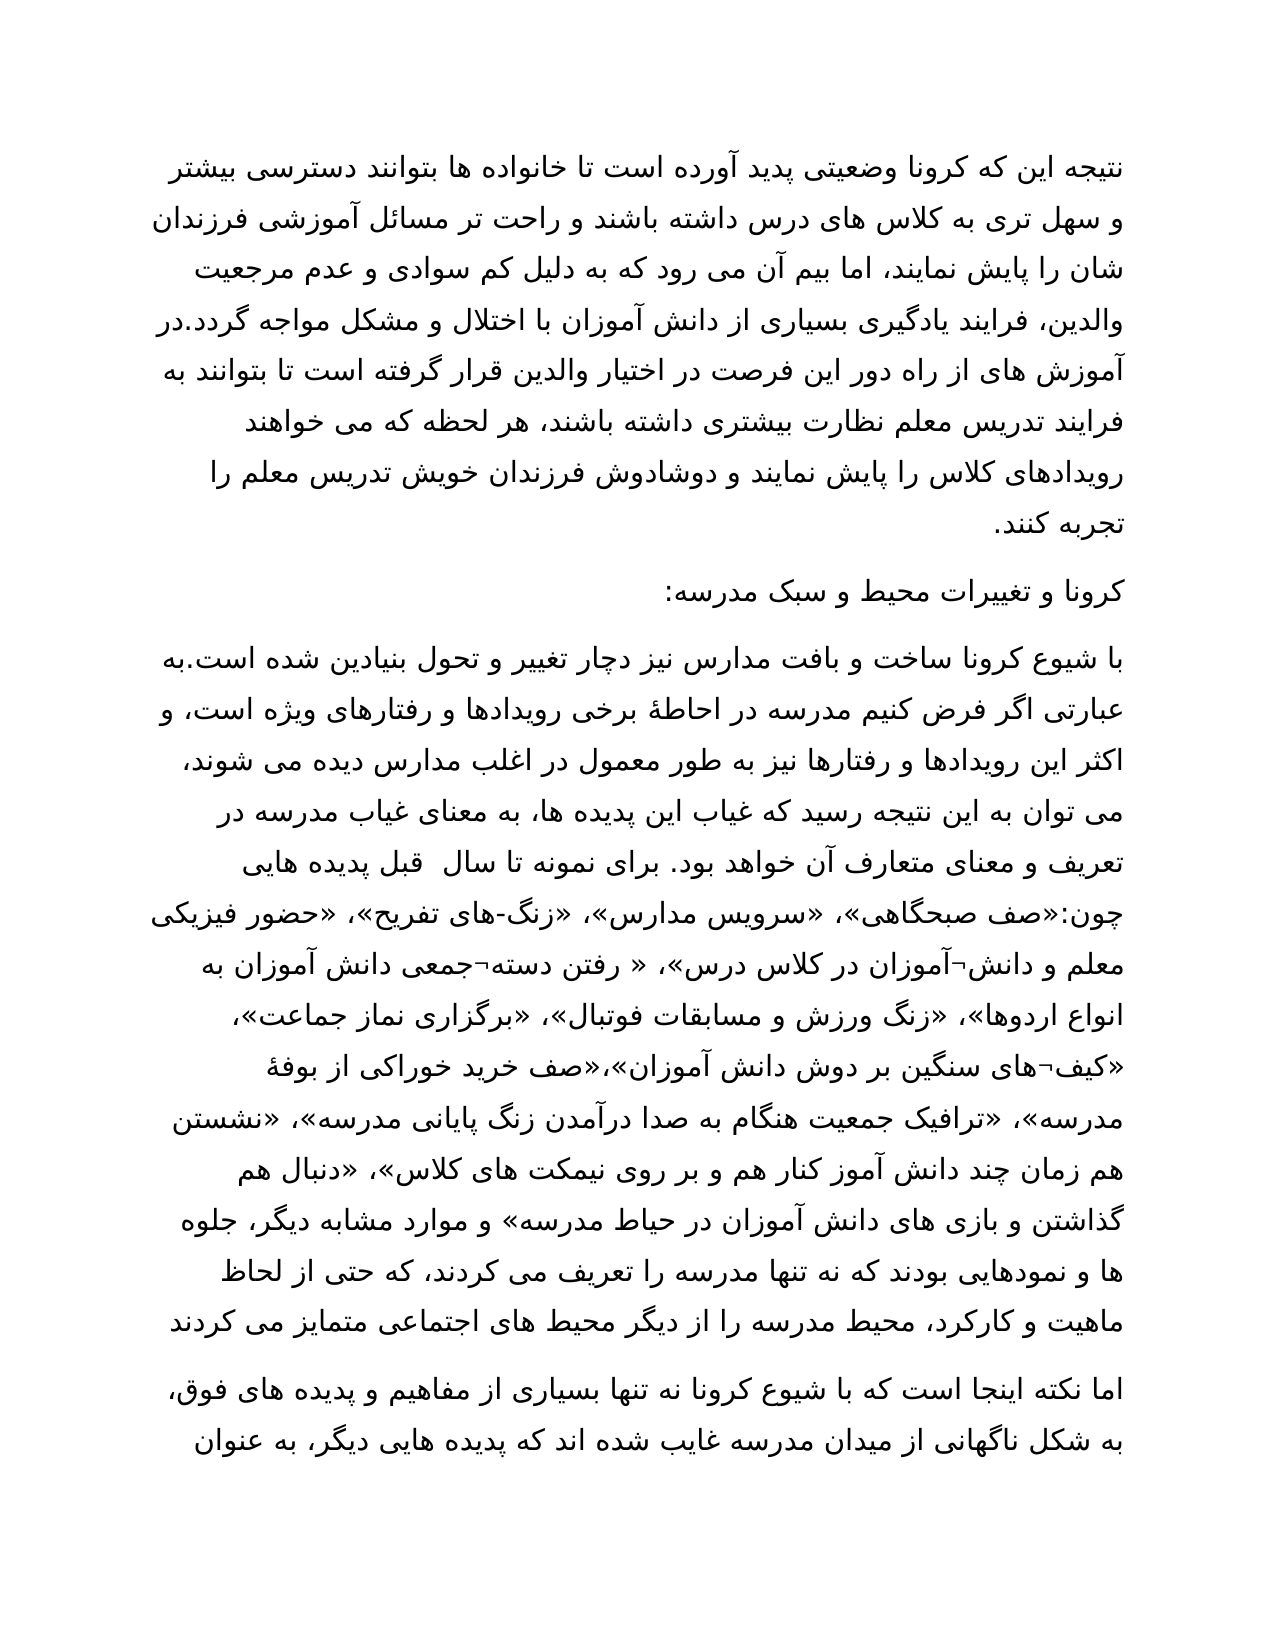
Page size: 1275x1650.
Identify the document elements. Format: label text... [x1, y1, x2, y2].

text کرونا و تغییرات محیط و سبک مدرسه: [150, 574, 1125, 608]
text نتیجه این که کرونا وضعیتی پدید آورده است تا خانواده ها بتوانند دسترسی بیشتر و سهل تری به کلاس های درس داشته باشند و راحت تر مسائل آموزشی فرزندان شان را پایش نمایند، اما بیم آن می رود که به دلیل کم سوادی و عدم مرجعیت والدین، فرایند یادگیری بسیاری از دانش آموزان با اختلال و مشکل مواجه گردد.در آموزش های از راه دور این فرصت در اختیار والدین قرار گرفته است تا بتوانند به فرایند تدریس معلم نظارت بیشتری داشته باشند، هر لحظه که می خواهند رویدادهای کلاس را پایش نمایند و دوشادوش فرزندان خویش تدریس معلم را تجربه کنند. [150, 150, 1125, 541]
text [150, 1372, 1125, 1457]
text با شیوع کرونا ساخت و بافت مدارس نیز دچار تغییر و تحول بنیادین شده است.به عبارتی اگر فرض کنیم مدرسه در احاطۀ برخی رویدادها و رفتارهای ویژه است، و اکثر این رویدادها و رفتارها نیز به طور معمول در اغلب مدارس دیده می شوند، می توان به این نتیجه رسید که غیاب این پدیده ها، به معنای غیاب مدرسه در تعریف و معنای متعارف آن خواهد بود. برای نمونه تا سال قبل پدیده هایی چون:«صف صبحگاهی»، «سرویس مدارس»، «زنگ-های تفریح»، «حضور فیزیکی معلم و دانش¬آموزان در کلاس درس»، « رفتن دسته¬جمعی دانش آموزان به انواع اردوها»، «زنگ ورزش و مسابقات فوتبال»، «برگزاری نماز جماعت»، «کیف¬های سنگین بر دوش دانش آموزان»،«صف خرید خوراکی از بوفۀ مدرسه»، «ترافیک جمعیت هنگام به صدا درآمدن زنگ پایانی مدرسه»، «نشستن هم زمان چند دانش آموز کنار هم و بر روی نیمکت های کلاس»، «دنبال هم گذاشتن و بازی های دانش آموزان در حیاط مدرسه» و موارد مشابه دیگر، جلوه ها و نمودهایی بودند که نه تنها مدرسه را تعریف می کردند، که حتی از لحاظ ماهیت و کارکرد، محیط مدرسه را از دیگر محیط های اجتماعی متمایز می کردند [150, 642, 1125, 1339]
